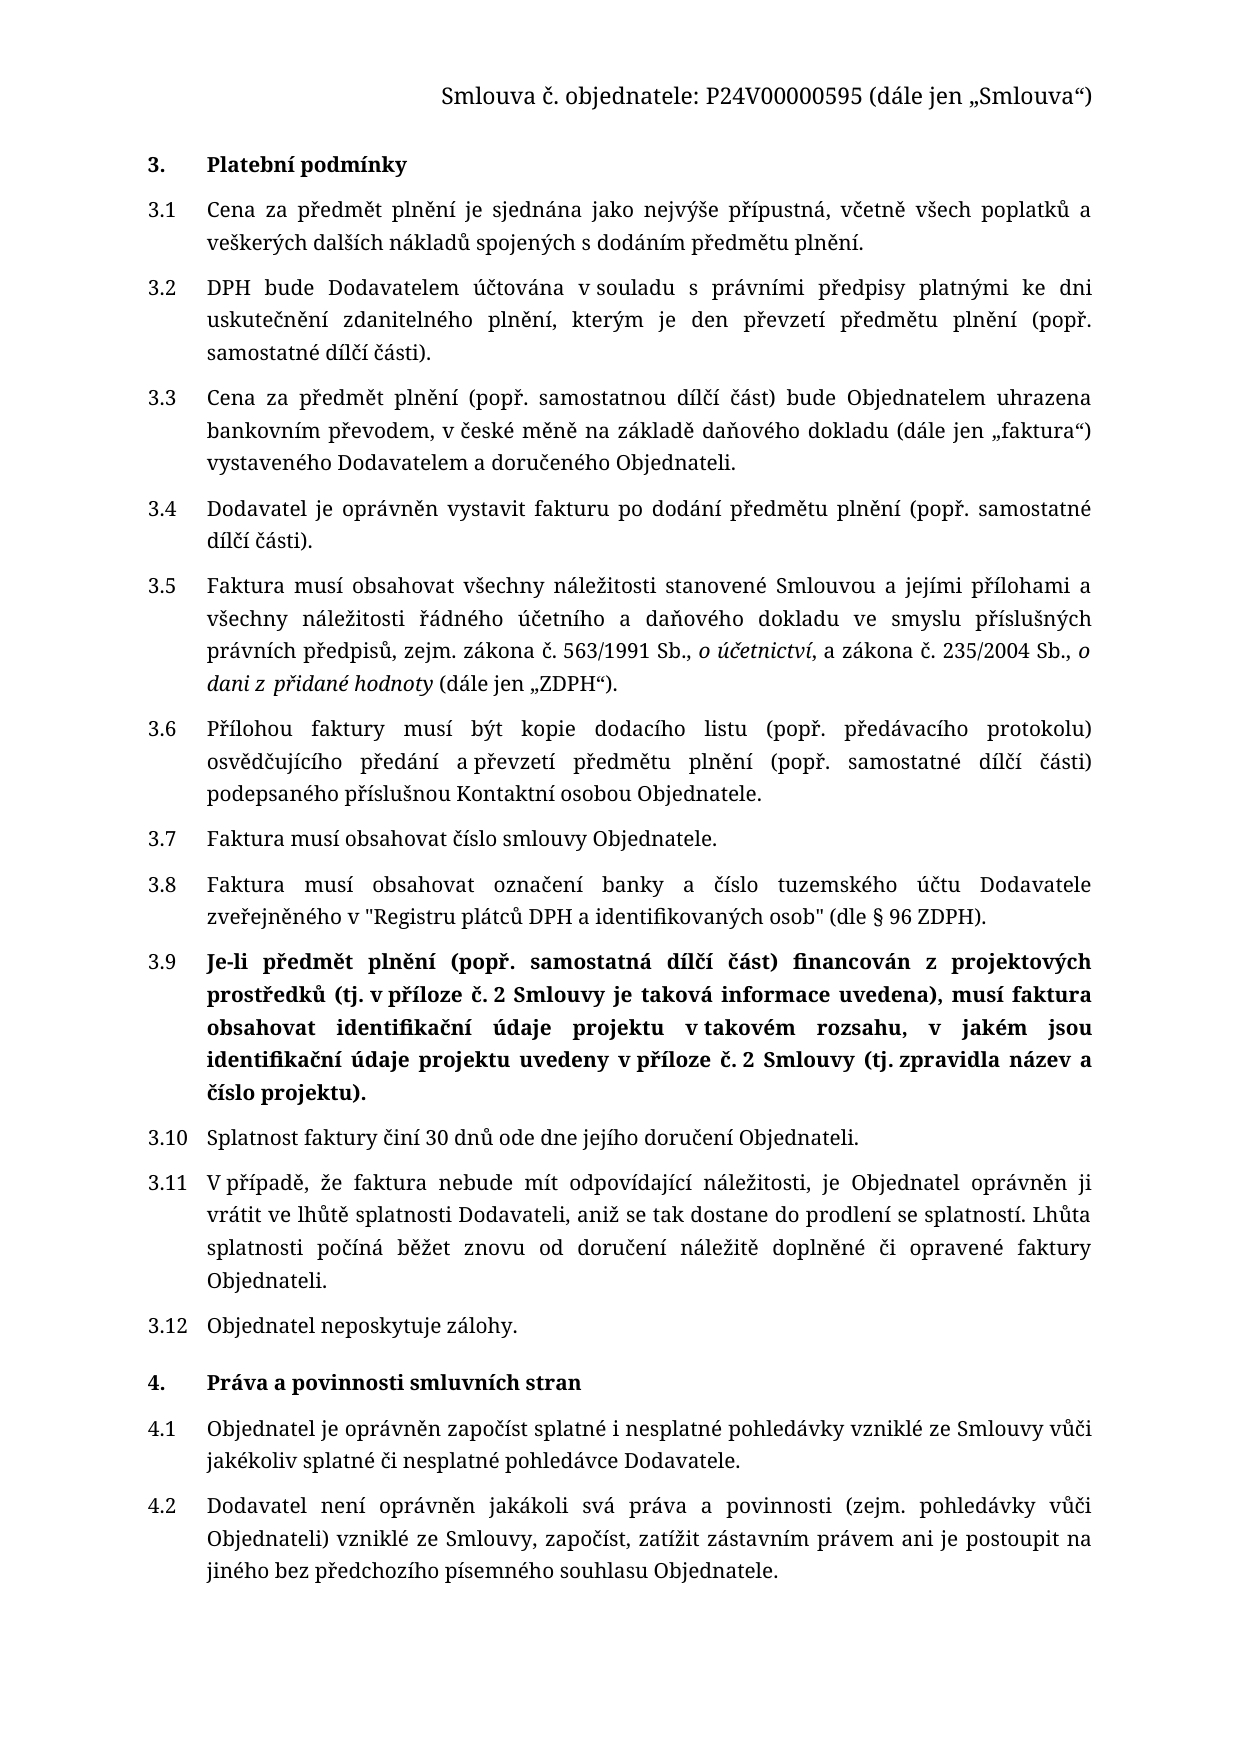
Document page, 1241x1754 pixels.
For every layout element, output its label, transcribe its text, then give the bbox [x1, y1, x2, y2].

list Objednatel neposkytuje zálohy. [148, 1311, 1093, 1339]
list Je-li předmět plnění (popř. samostatná dílčí část) financován z projektových prostředků (tj. v příloze č. 2 Smlouvy je taková informace uvedena), musí faktura obsahovat identifikační údaje projektu v takovém rozsahu, v jakém jsou identifikační údaje projektu uvedeny v příloze č. 2 Smlouvy (tj. zpravidla název a číslo projektu). [148, 947, 1093, 1106]
list Cena za předmět plnění (popř. samostatnou dílčí část) bude Objednatelem uhrazena bankovním převodem, v české měně na základě daňového dokladu (dále jen „faktura“) vystaveného Dodavatelem a doručeného Objednateli. [148, 383, 1093, 477]
list Dodavatel není oprávněn jakákoli svá práva a povinnosti (zejm. pohledávky vůči Objednateli) vzniklé ze Smlouvy, započíst, zatížit zástavním právem ani je postoupit na jiného bez předchozího písemného souhlasu Objednatele. [148, 1491, 1093, 1585]
list Platební podmínky [148, 150, 1093, 179]
list DPH bude Dodavatelem účtována v souladu s právními předpisy platnými ke dni uskutečnění zdanitelného plnění, kterým je den převzetí předmětu plnění (popř. samostatné dílčí části). [148, 273, 1093, 367]
list Dodavatel je oprávněn vystavit fakturu po dodání předmětu plnění (popř. samostatné dílčí části). [148, 494, 1093, 555]
list V případě, že faktura nebude mít odpovídající náležitosti, je Objednatel oprávněn ji vrátit ve lhůtě splatnosti Dodavateli, aniž se tak dostane do prodlení se splatností. Lhůta splatnosti počíná běžet znovu od doručení náležitě doplněné či opravené faktury Objednateli. [148, 1168, 1093, 1294]
list Faktura musí obsahovat všechny náležitosti stanovené Smlouvou a jejími přílohami a všechny náležitosti řádného účetního a daňového dokladu ve smyslu příslušných právních předpisů, zejm. zákona č. 563/1991 Sb., o účetnictví, a zákona č. 235/2004 Sb., o dani z přidané hodnoty (dále jen „ZDPH“). [148, 571, 1093, 698]
list Práva a povinnosti smluvních stran [148, 1368, 1093, 1397]
list Přílohou faktury musí být kopie dodacího listu (popř. předávacího protokolu) osvědčujícího předání a převzetí předmětu plnění (popř. samostatné dílčí části) podepsaného příslušnou Kontaktní osobou Objednatele. [148, 714, 1093, 808]
list Faktura musí obsahovat označení banky a číslo tuzemského účtu Dodavatele zveřejněného v "Registru plátců DPH a identifikovaných osob" (dle § 96 ZDPH). [148, 870, 1093, 931]
list Splatnost faktury činí 30 dnů ode dne jejího doručení Objednateli. [148, 1123, 1093, 1151]
list Faktura musí obsahovat číslo smlouvy Objednatele. [148, 824, 1093, 853]
list Objednatel je oprávněn započíst splatné i nesplatné pohledávky vzniklé ze Smlouvy vůči jakékoliv splatné či nesplatné pohledávce Dodavatele. [148, 1414, 1093, 1475]
list Cena za předmět plnění je sjednána jako nejvýše přípustná, včetně všech poplatků a veškerých dalších nákladů spojených s dodáním předmětu plnění. [148, 195, 1093, 256]
